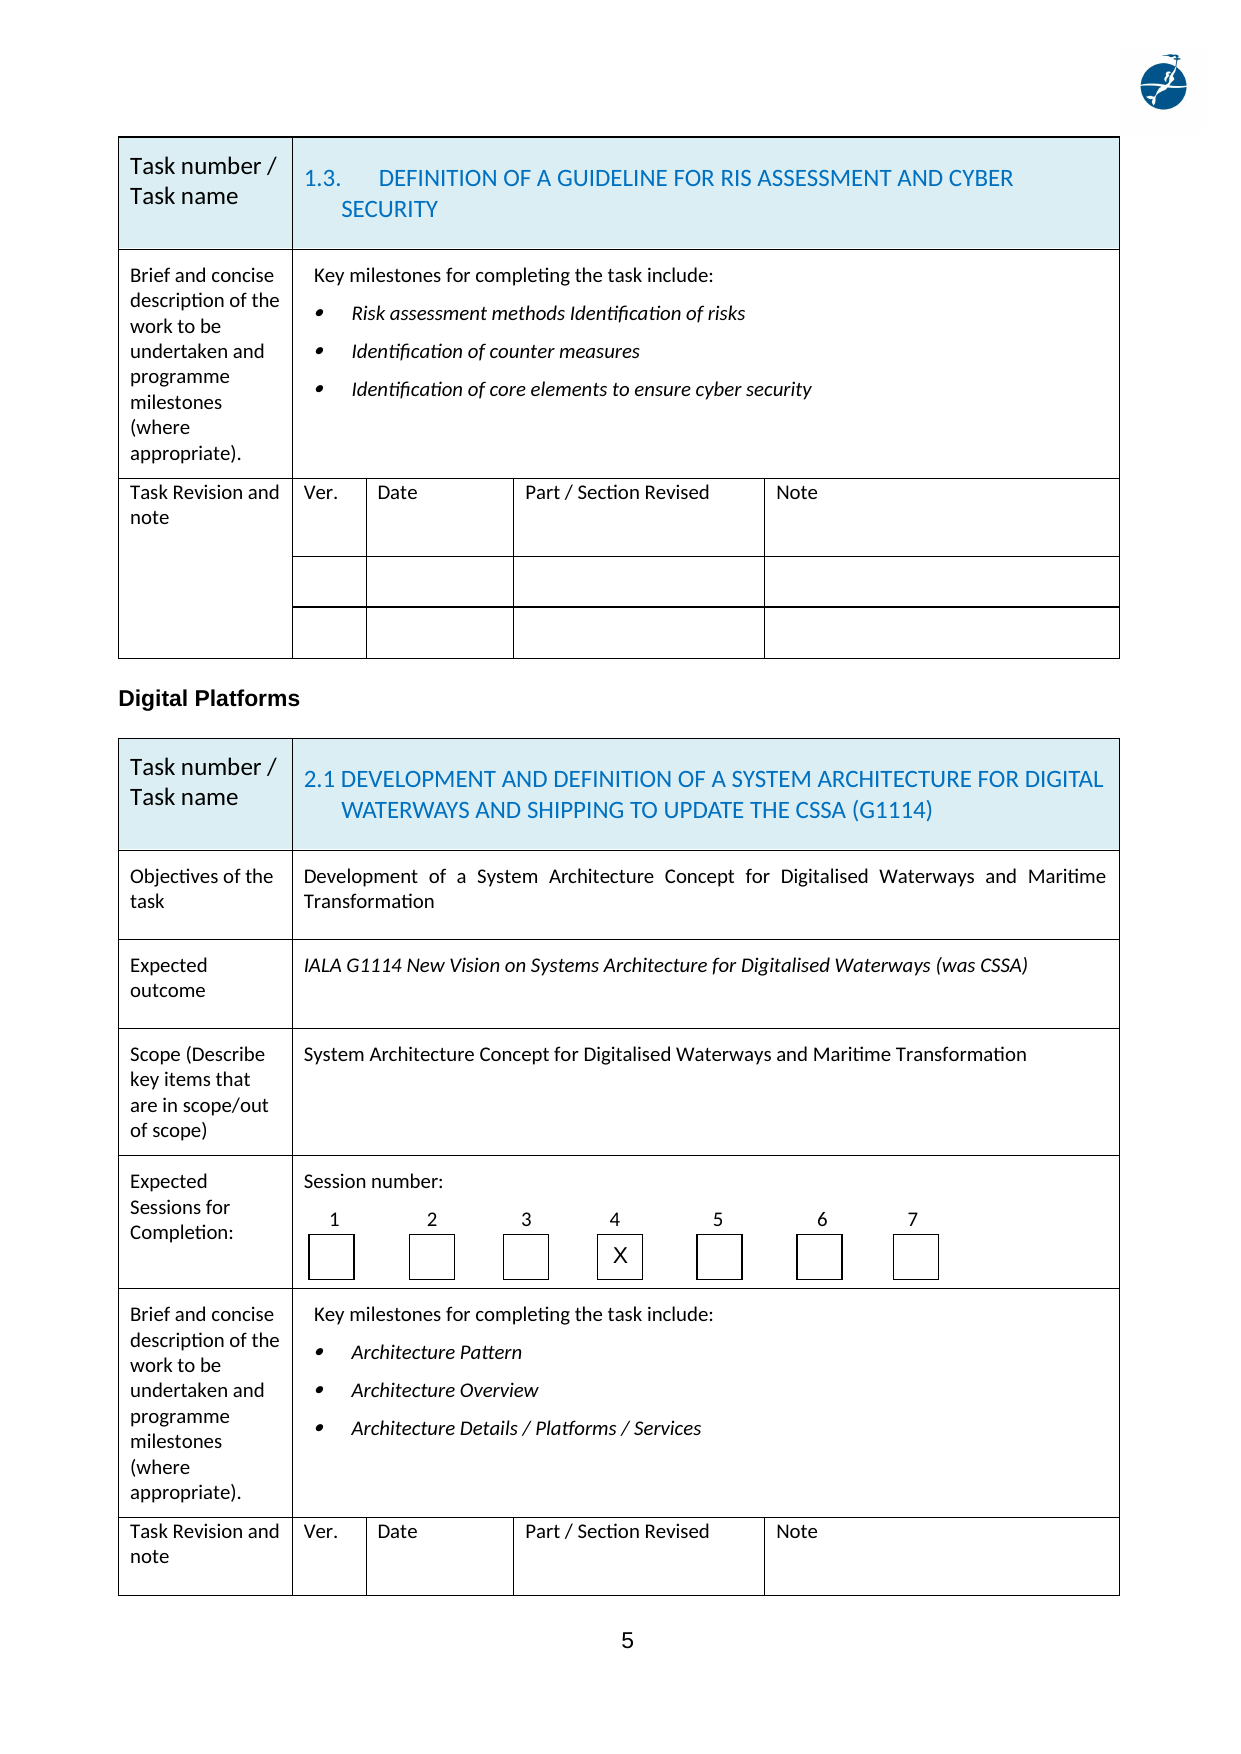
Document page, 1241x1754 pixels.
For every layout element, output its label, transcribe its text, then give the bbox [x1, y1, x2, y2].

table_cell Task Revision and note [119, 479, 292, 657]
table_cell [765, 557, 1119, 606]
table_cell Expected Sessions for Completion: [119, 1156, 292, 1288]
table_header 1.3. Definition of a Guideline for Ris Assessment and Cyber Security [293, 138, 1119, 248]
table_cell System Architecture Concept for Digitalised Waterways and Maritime Transformation [293, 1029, 1119, 1155]
table_cell Note [765, 1518, 1119, 1595]
table_cell Ver. [293, 1518, 366, 1595]
table_cell [293, 608, 366, 657]
picture [1118, 46, 1207, 134]
table_cell Brief and concise description of the work to be undertaken and programme milestones (where appropriate). [119, 250, 292, 478]
table_cell Ver. [293, 479, 366, 556]
table_cell Objectives of the task [119, 851, 292, 938]
table_cell Part / Section Revised [514, 1518, 764, 1595]
table_cell [514, 608, 764, 657]
table_cell Brief and concise description of the work to be undertaken and programme milestones (where appropriate). [119, 1289, 292, 1517]
table_cell Key milestones for completing the task include: Architecture Pattern Architecture Overview Architecture Details / Platforms / Services [293, 1289, 1119, 1517]
table_cell [367, 557, 513, 606]
table_cell IALA G1114 New Vision on Systems Architecture for Digitalised Waterways (was CSSA) [293, 940, 1119, 1027]
table_cell [514, 557, 764, 606]
table_cell Key milestones for completing the task include: Risk assessment methods Identification of risks Identification of counter measures Identification of core elements to ensure cyber security [293, 250, 1119, 478]
table_cell Note [765, 479, 1119, 556]
table_cell [367, 608, 513, 657]
table_header Task number / Task name [119, 739, 292, 849]
table_cell Part / Section Revised [514, 479, 764, 556]
table_cell [765, 608, 1119, 657]
text Digital Platforms [118, 685, 1137, 711]
table_cell Task Revision and note [119, 1518, 292, 1595]
table_cell Date [367, 479, 513, 556]
table_header Task number / Task name [119, 138, 292, 248]
table_header 2.1 Development and definition of a system architecture for digital waterways and shipping to update the CSSA (G1114) [293, 739, 1119, 849]
table_cell Date [367, 1518, 513, 1595]
table_cell Expected outcome [119, 940, 292, 1027]
table_cell Session number: 1 2 3 4 5 6 7 [293, 1156, 1119, 1288]
table_cell Development of a System Architecture Concept for Digitalised Waterways and Maritime Transformation [293, 851, 1119, 938]
table_cell Scope (Describe key items that are in scope/out of scope) [119, 1029, 292, 1155]
table_cell [293, 557, 366, 606]
